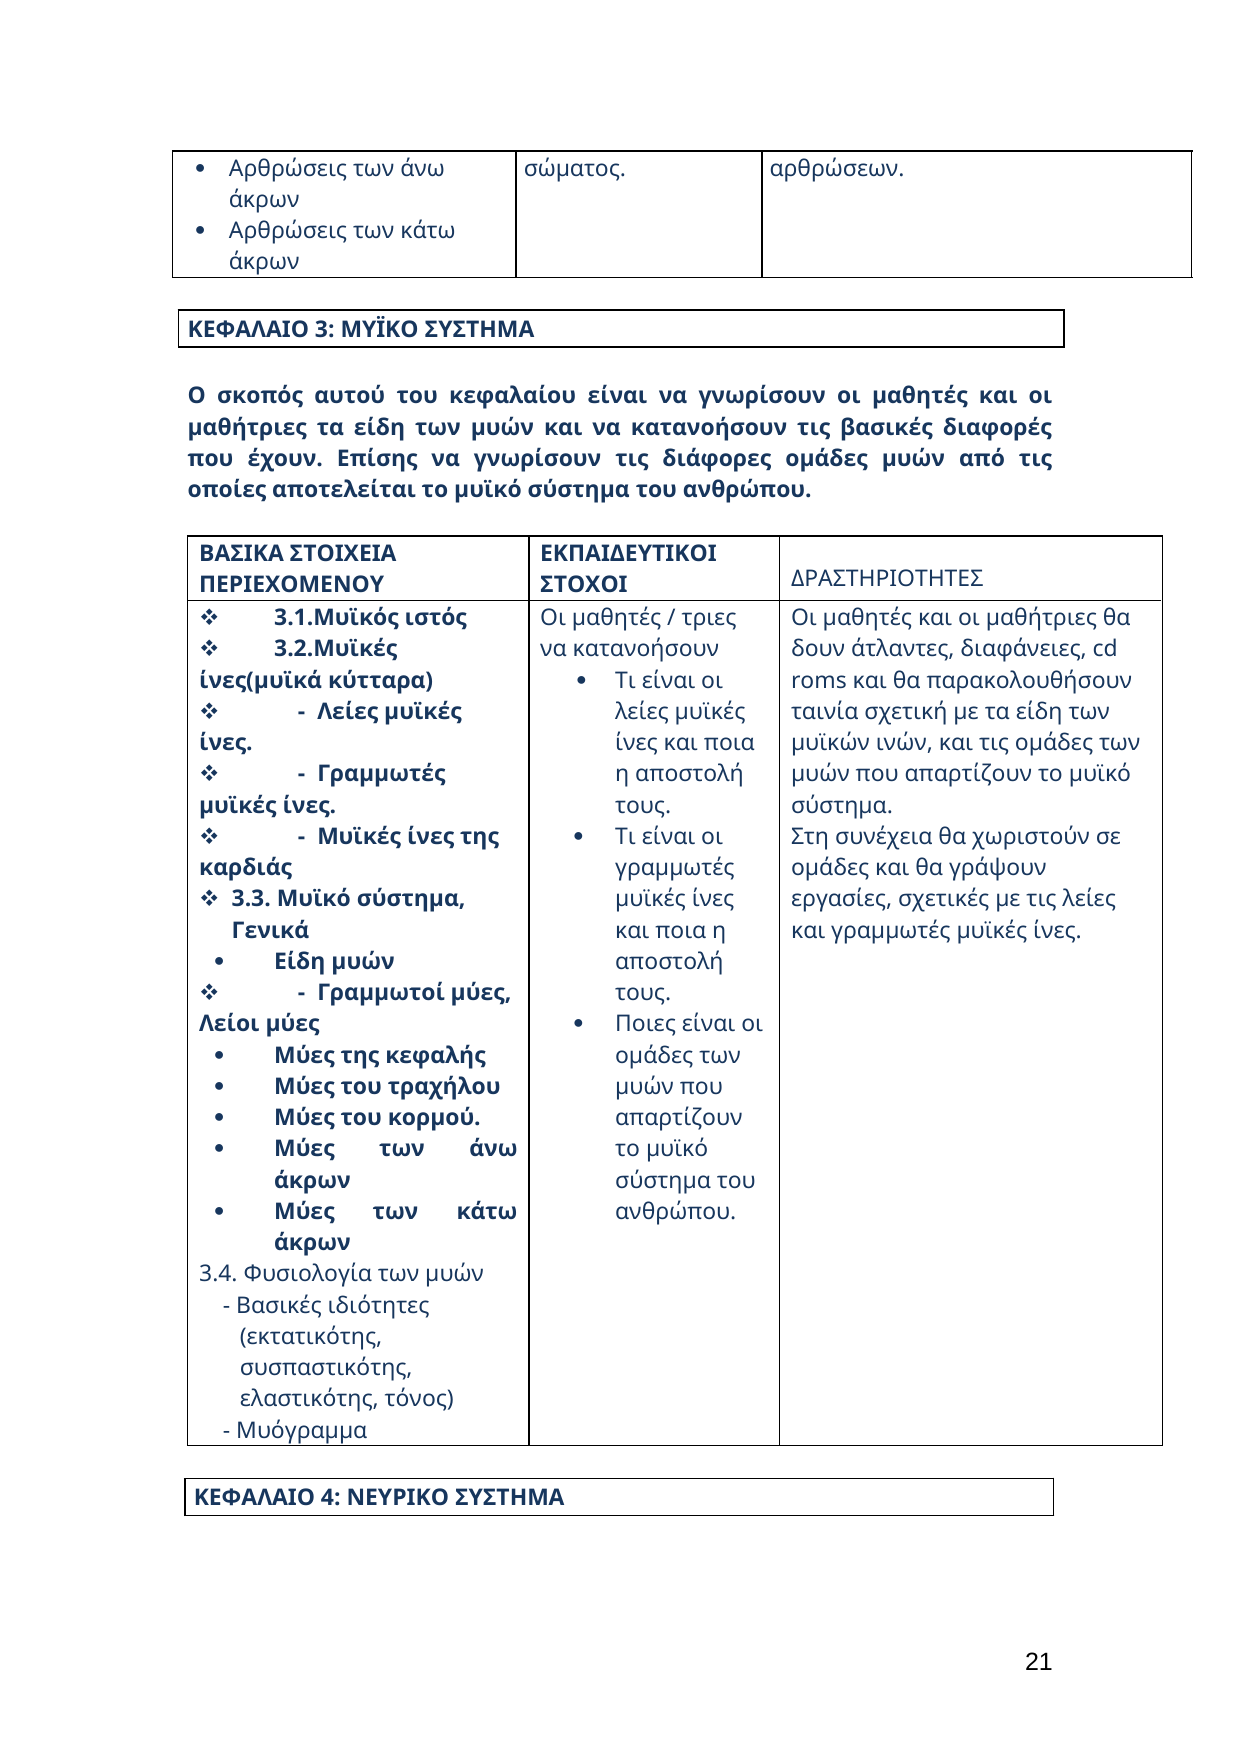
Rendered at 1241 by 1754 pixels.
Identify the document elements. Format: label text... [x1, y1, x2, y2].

table_cell 3.1.Μυϊκός ιστός 3.2.Μυϊκές ίνες(μυϊκά κύτταρα) - Λείες μυϊκές ίνες. - Γραμμωτές μυϊκές ίνες. - Μυϊκές ίνες της καρδιάς 3.3. Μυϊκό σύστημα, Γενικά Είδη μυών - Γραμμωτοί μύες, Λείοι μύες Μύες της κεφαλής Μύες του τραχήλου Μύες του κορμού. Μύες των άνω άκρων Μύες των κάτω άκρων 3.4. Φυσιολογία των μυών - Βασικές ιδιότητες (εκτατικότης, συσπαστικότης, ελαστικότης, τόνος) - Μυόγραμμα [188, 601, 528, 1445]
table_cell Οι μαθητές / τριες να κατανοήσουν Τι είναι οι λείες μυϊκές ίνες και ποια η αποστολή τους. Τι είναι οι γραμμωτές μυϊκές ίνες και ποια η αποστολή τους. Ποιες είναι οι ομάδες των μυών που απαρτίζουν το μυϊκό σύστημα του ανθρώπου. [530, 601, 779, 1445]
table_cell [517, 152, 761, 277]
text Ο σκοπός αυτού του κεφαλαίου είναι να γνωρίσουν οι μαθητές και οι μαθήτριες τα είδη των μυών και να κατανοήσουν τις βασικές διαφορές που έχουν. Επίσης να γνωρίσουν τις διάφορες ομάδες μυών από τις οποίες αποτελείται το μυϊκό σύστημα του ανθρώπου. [187, 379, 1053, 504]
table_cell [763, 152, 1191, 277]
table_header ΕΚΠΑΙΔΕΥΤΙΚΟΙ ΣΤΟΧΟΙ [530, 537, 779, 599]
table_cell Οι μαθητές και οι μαθήτριες θα δουν άτλαντες, διαφάνειες, cd roms και θα παρακολουθήσουν ταινία σχετική με τα είδη των μυϊκών ινών, και τις ομάδες των μυών που απαρτίζουν το μυϊκό σύστημα. Στη συνέχεια θα χωριστούν σε ομάδες και θα γράψουν εργασίες, σχετικές με τις λείες και γραμμωτές μυϊκές ίνες. [780, 600, 1162, 1445]
table_header ΔΡΑΣΤΗΡΙΟΤΗΤΕΣ [780, 537, 1162, 599]
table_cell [173, 152, 515, 277]
text ΚΕΦΑΛΑΙΟ 4: ΝΕΥΡΙΚΟ ΣΥΣΤΗΜΑ [186, 1479, 1053, 1515]
table_header ΒΑΣΙΚΑ ΣΤΟΙΧΕΙΑ ΠΕΡΙΕΧΟΜΕΝΟΥ [188, 537, 528, 599]
text ΚΕΦΑΛΑΙΟ 3: ΜΥΪΚΟ ΣΥΣΤΗΜΑ [179, 311, 1063, 346]
